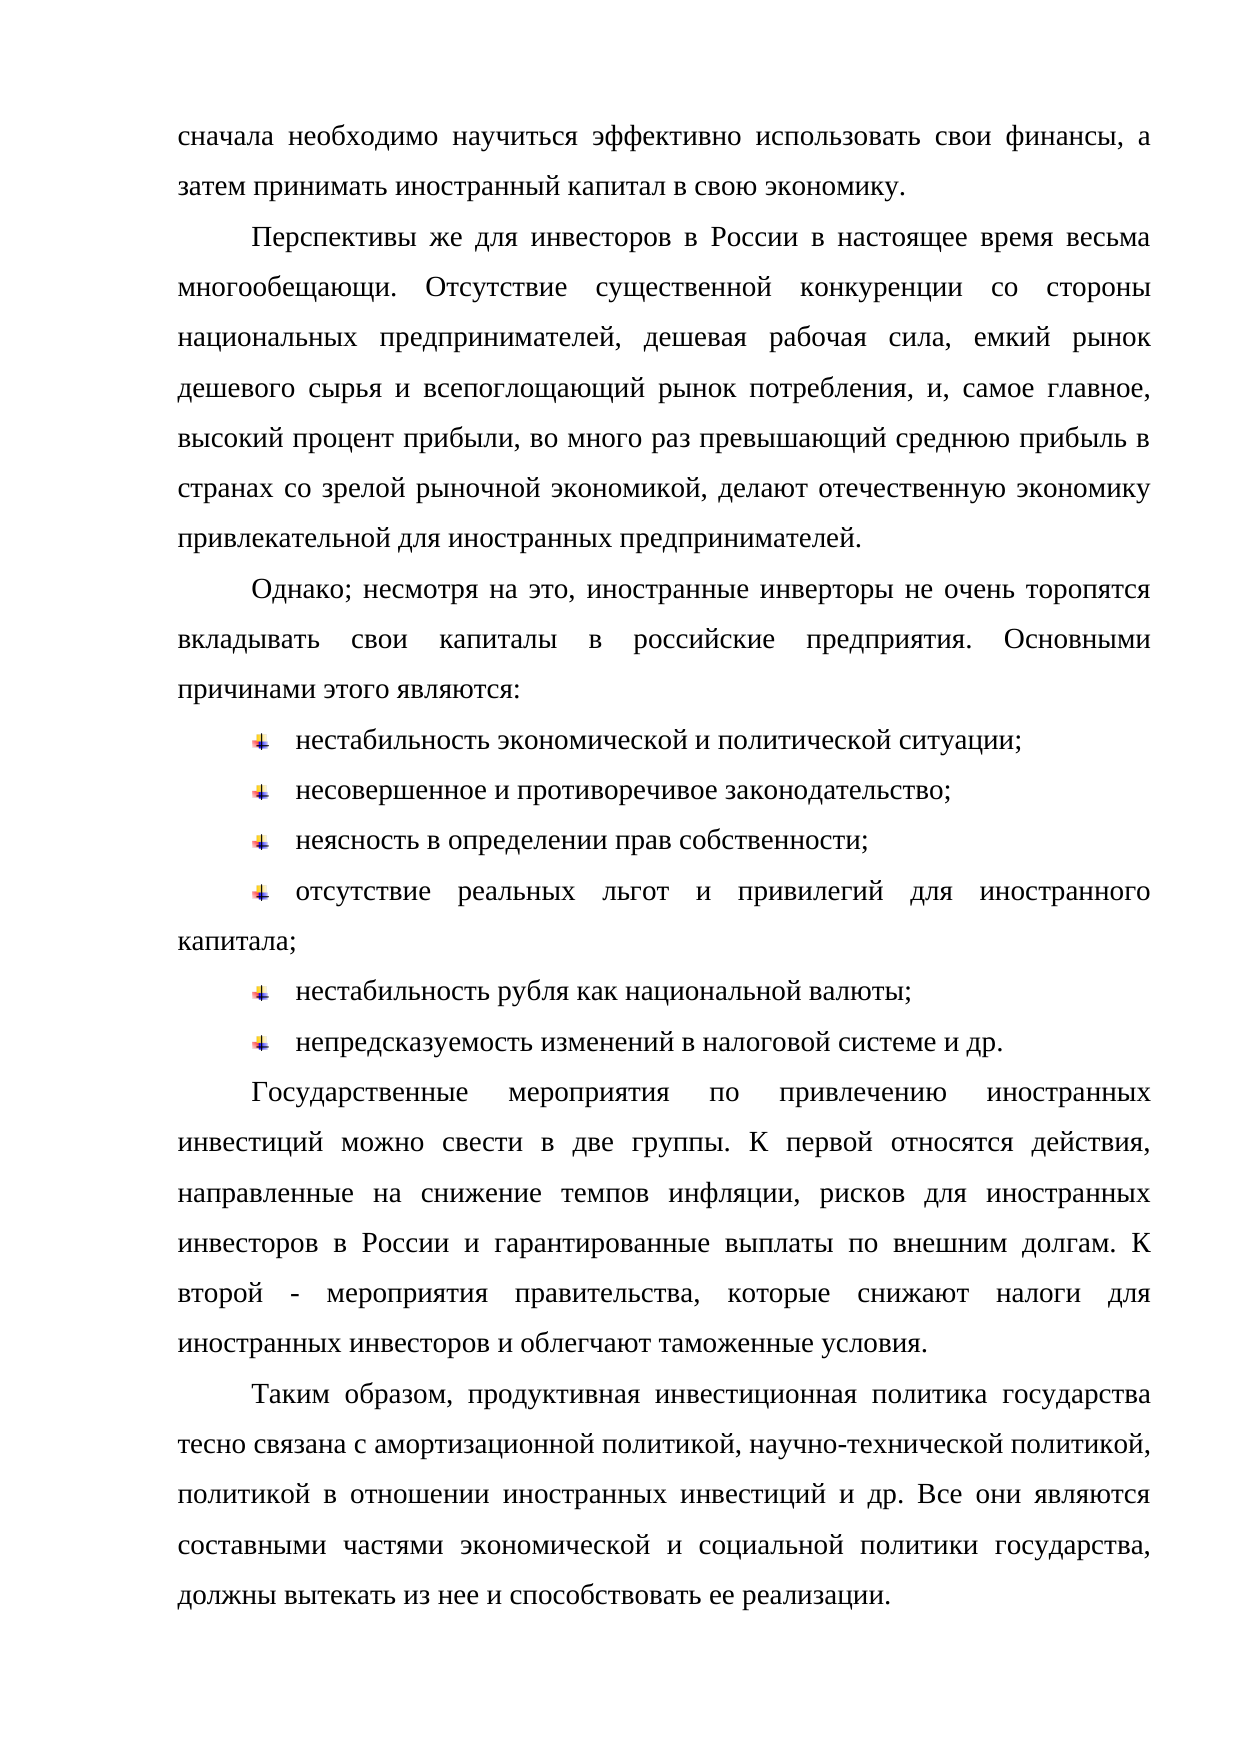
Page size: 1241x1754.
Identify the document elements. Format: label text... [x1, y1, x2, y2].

list непредсказуемость изменений в налоговой системе и др. [177, 1024, 1152, 1057]
text Государственные мероприятия по привлечению иностранных инвестиций можно свести в две группы. К первой относятся действия, направленные на снижение темпов инфляции, рисков для иностранных инвесторов в России и гарантированные выплаты по внешним долгам. К второй - мероприятия правительства, которые снижают налоги для иностранных инвесторов и облегчают таможенные условия. [177, 1074, 1152, 1359]
picture [252, 783, 269, 800]
list несовершенное и противоречивое законодательство; [177, 772, 1152, 806]
picture [252, 1034, 269, 1051]
picture [252, 833, 269, 850]
text Перспективы же для инвесторов в России в настоящее время весьма многообещающи. Отсутствие существенной конкуренции со стороны национальных предпринимателей, дешевая рабочая сила, емкий рынок дешевого сырья и всепоглощающий рынок потребления, и, самое главное, высокий процент прибыли, во много раз превышающий среднюю прибыль в странах со зрелой рыночной экономикой, делают отечественную экономику привлекательной для иностранных предпринимателей. [177, 219, 1152, 554]
list неясность в определении прав собственности; [177, 822, 1152, 856]
picture [252, 732, 269, 750]
picture [252, 883, 269, 901]
list нестабильность экономической и политической ситуации; [177, 722, 1152, 755]
picture [252, 984, 269, 1001]
text Таким образом, продуктивная инвестиционная политика государства тесно связана с амортизационной политикой, научно-технической политикой, политикой в отношении иностранных инвестиций и др. Все они являются составными частями экономической и социальной политики государства, должны вытекать из нее и способствовать ее реализации. [177, 1376, 1152, 1611]
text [177, 118, 1152, 202]
text Однако; несмотря на это, иностранные инверторы не очень торопятся вкладывать свои капиталы в российские предприятия. Основными причинами этого являются: [177, 571, 1152, 705]
list нестабильность рубля как национальной валюты; [177, 973, 1152, 1007]
list отсутствие реальных льгот и привилегий для иностранного капитала; [177, 873, 1152, 957]
